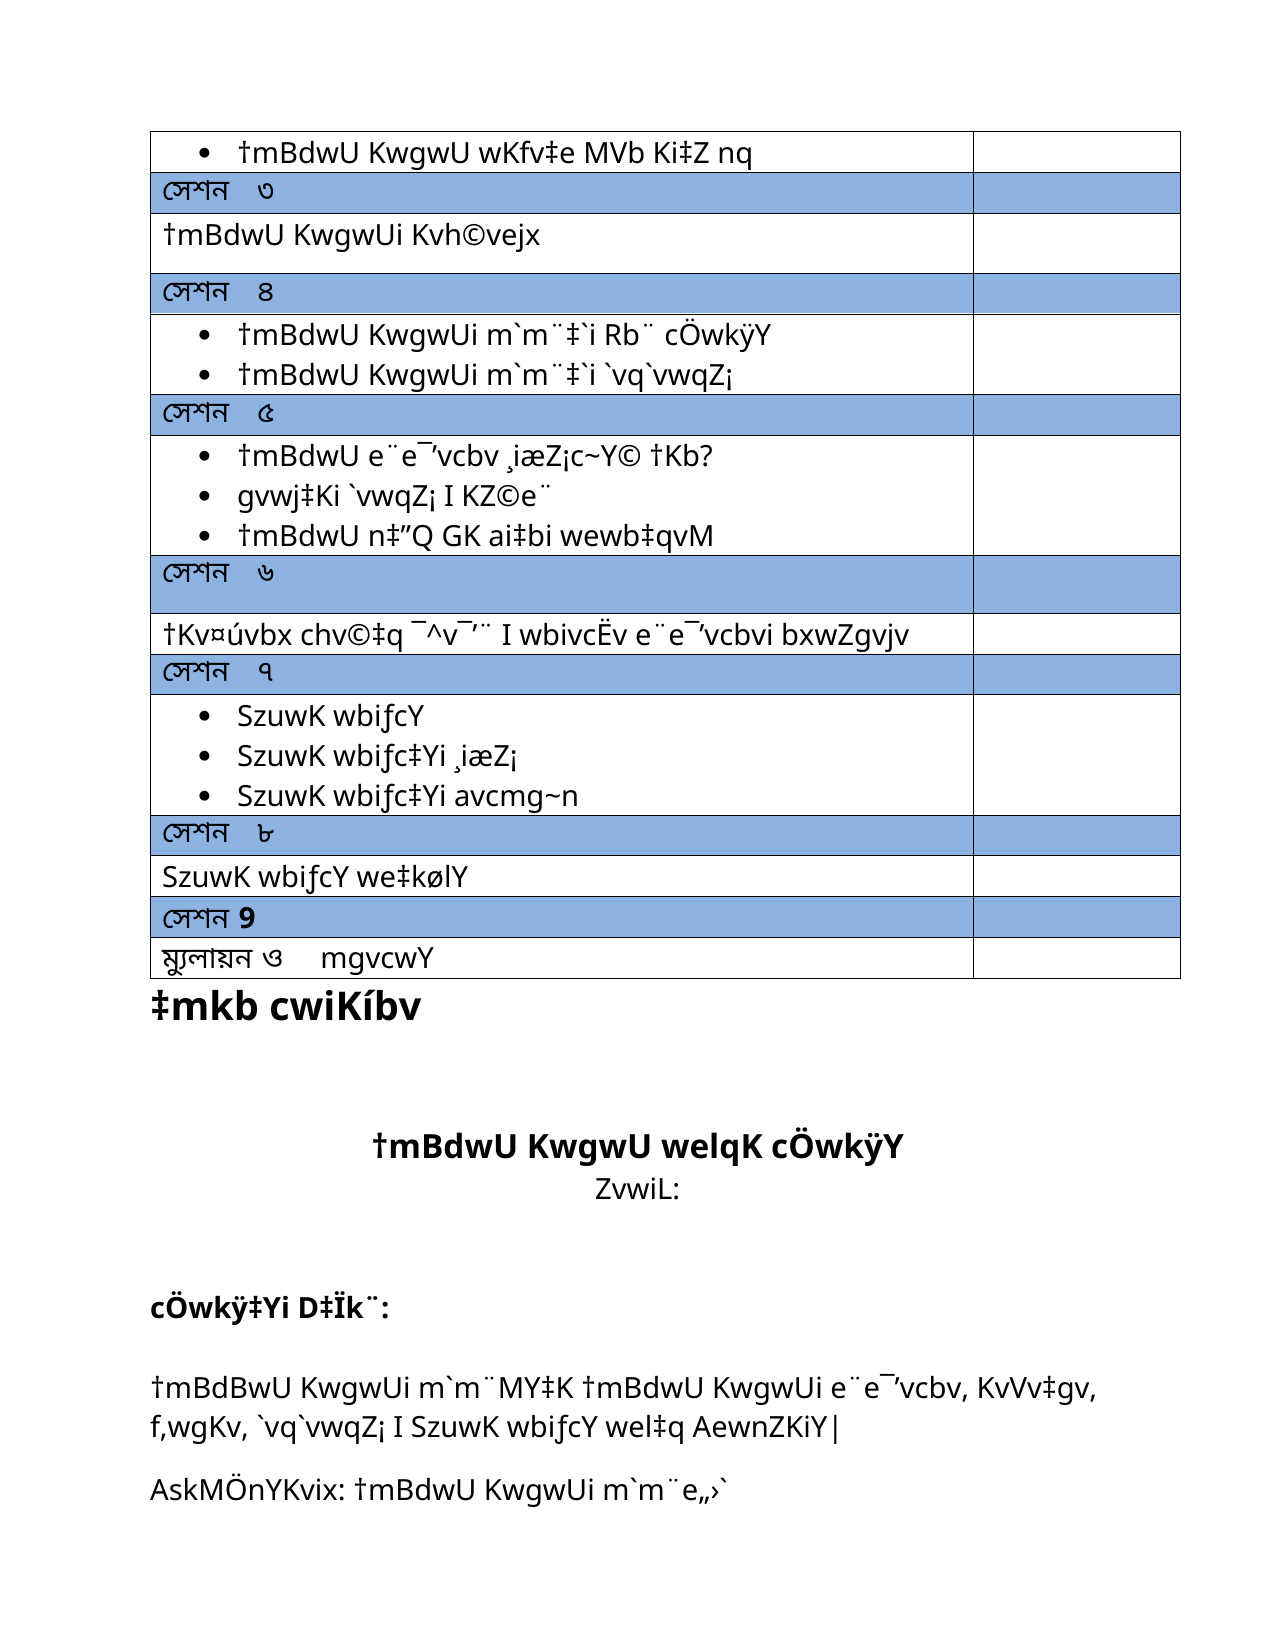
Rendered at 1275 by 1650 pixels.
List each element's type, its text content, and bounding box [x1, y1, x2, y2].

table_cell [974, 173, 1180, 213]
table_cell [974, 214, 1180, 273]
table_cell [151, 132, 973, 172]
table_cell †mBdwU e¨e¯’vcbv ¸iæZ¡c~Y© †Kb? gvwj‡Ki `vwqZ¡ I KZ©e¨ †mBdwU n‡”Q GK ai‡bi wewb‡qvM [151, 436, 973, 555]
table_cell সেশন ৫ [151, 395, 973, 435]
table_cell †mBdwU KwgwUi Kvh©vejx [151, 214, 973, 273]
table_cell [974, 315, 1180, 394]
table_cell [974, 695, 1180, 814]
table_cell [974, 274, 1180, 313]
table_cell [974, 395, 1180, 435]
table_cell সেশন ৪ [151, 274, 973, 313]
table_cell [974, 856, 1180, 896]
text ‡mkb cwiKíbv [150, 979, 1125, 1032]
text †mBdBwU KwgwUi m`m¨MY‡K †mBdwU KwgwUi e¨e¯’vcbv, KvVv‡gv, f‚wgKv, `vq`vwqZ¡ I SzuwK wbiƒcY wel‡q AewnZKiY| [150, 1367, 1125, 1446]
table_cell সেশন ৬ [151, 556, 973, 613]
text ZvwiL: [150, 1169, 1125, 1208]
table_cell সেশন ৮ [151, 816, 973, 855]
text AskMÖnYKvix: †mBdwU KwgwUi m`m¨e„›` [150, 1469, 1125, 1509]
table_cell [974, 556, 1180, 613]
table_cell সেশন ৩ [151, 173, 973, 213]
text cÖwkÿ‡Yi D‡Ïk¨: [150, 1288, 1125, 1327]
table_cell [974, 655, 1180, 694]
table_cell [974, 436, 1180, 555]
table_cell [974, 132, 1180, 172]
table_cell ম্যুলায়ন ও mgvcwY [151, 938, 973, 977]
table_cell SzuwK wbiƒcY we‡kølY [151, 856, 973, 896]
table_cell সেশন ৭ [151, 655, 973, 694]
table_cell [974, 816, 1180, 855]
table_cell †mBdwU KwgwUi m`m¨‡`i Rb¨ cÖwkÿY †mBdwU KwgwUi m`m¨‡`i `vq`vwqZ¡ [151, 315, 973, 394]
table_cell [974, 614, 1180, 654]
table_cell [974, 938, 1180, 977]
table_cell SzuwK wbiƒcY SzuwK wbiƒc‡Yi ¸iæZ¡ SzuwK wbiƒc‡Yi avcmg~n [151, 695, 973, 814]
table_cell †Kv¤úvbx chv©‡q ¯^v¯’¨ I wbivcËv e¨e¯’vcbvi bxwZgvjv [151, 614, 973, 654]
text †mBdwU KwgwU welqK cÖwkÿY [150, 1123, 1125, 1169]
table_cell সেশন 9 [151, 897, 973, 937]
table_cell [974, 897, 1180, 937]
